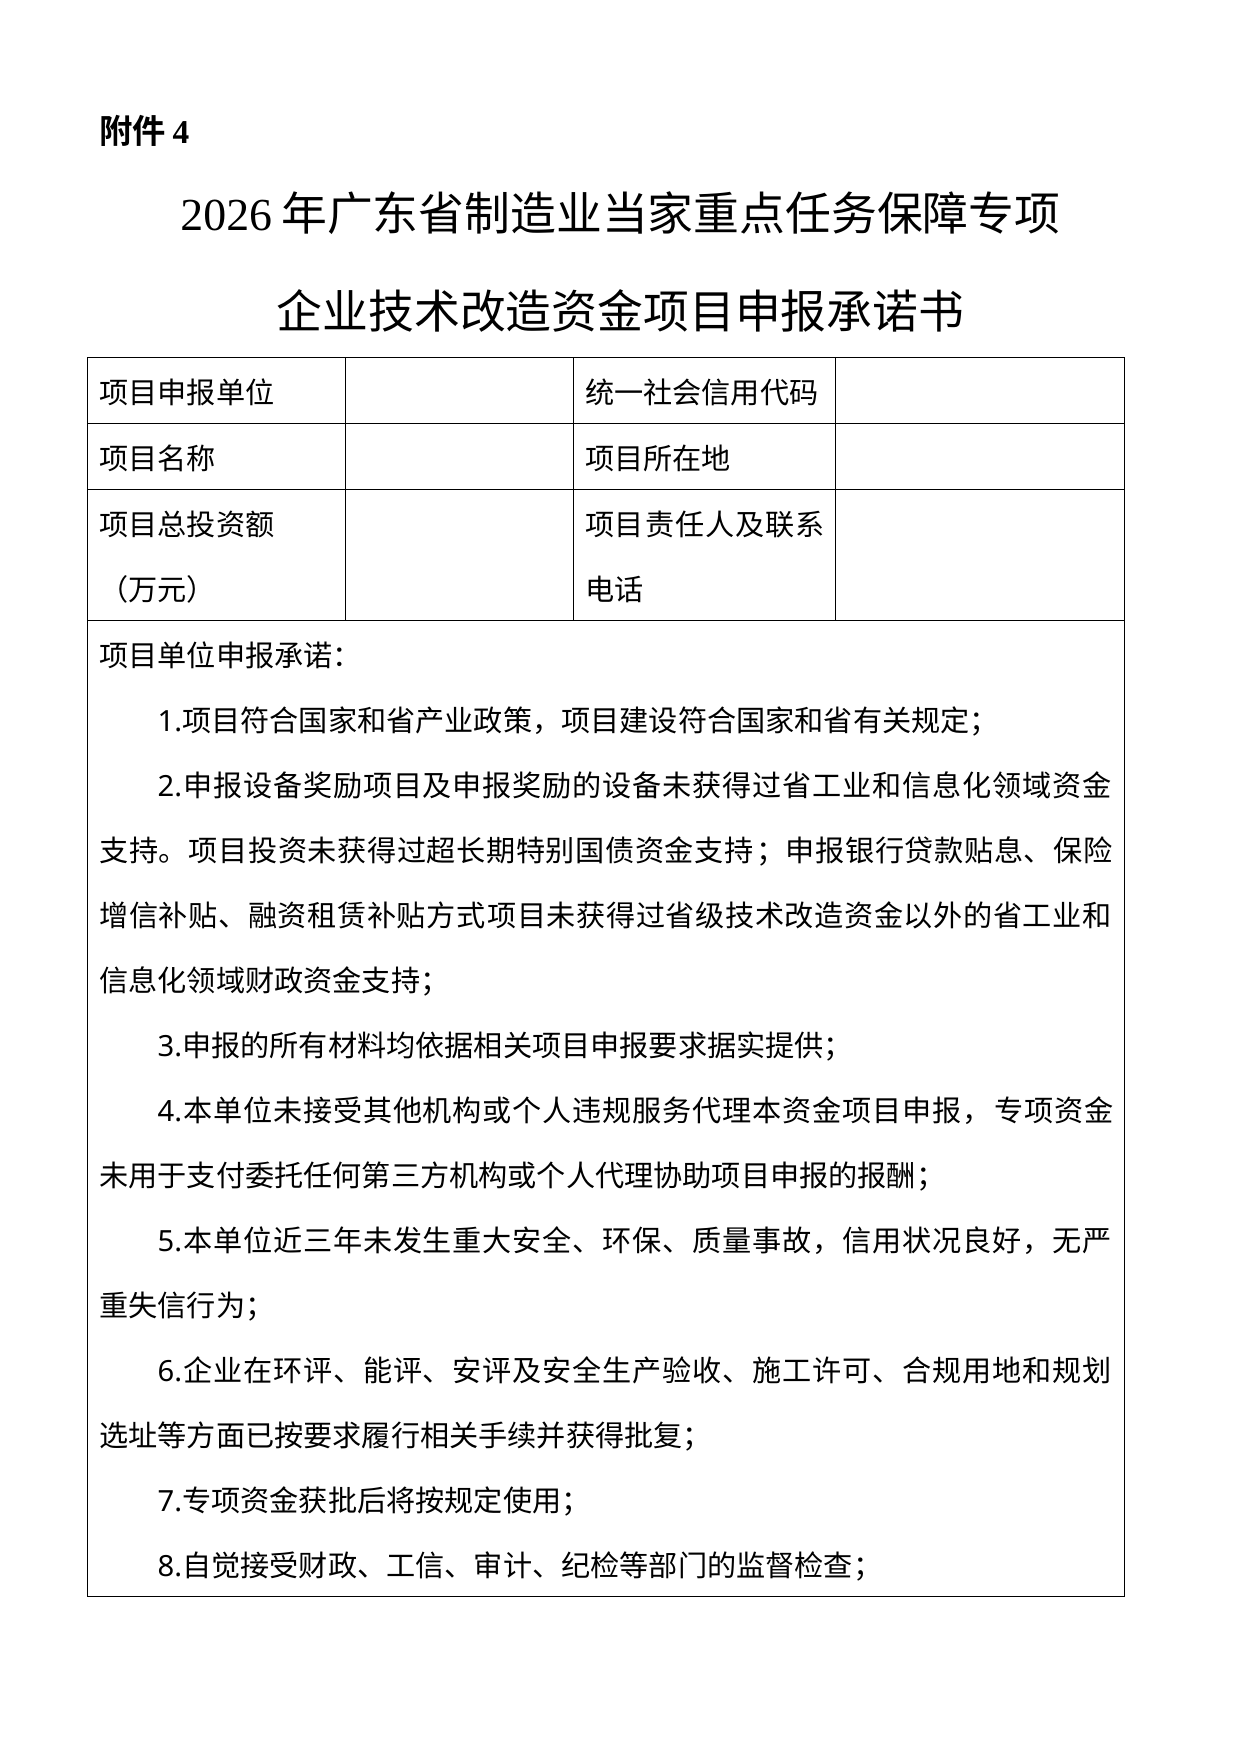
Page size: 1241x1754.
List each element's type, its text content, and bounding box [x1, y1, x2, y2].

text 企业技术改造资金项目申报承诺书 [99, 259, 1141, 357]
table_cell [88, 621, 1124, 1596]
text 2026年广东省制造业当家重点任务保障专项 [99, 162, 1141, 259]
table_cell 项目所在地 [574, 424, 835, 489]
table_cell 项目责任人及联系电话 [574, 490, 835, 620]
table_cell [346, 424, 573, 489]
table_cell 项目名称 [88, 424, 345, 489]
table_cell 项目总投资额 （万元） [88, 490, 345, 620]
table_header [836, 358, 1124, 423]
table_header 项目申报单位 [88, 358, 345, 423]
table_header 统一社会信用代码 [574, 358, 835, 423]
text 附件4 [99, 97, 1141, 162]
table_header [346, 358, 573, 423]
table_cell [836, 424, 1124, 489]
table_cell [346, 490, 573, 620]
table_cell [836, 490, 1124, 620]
